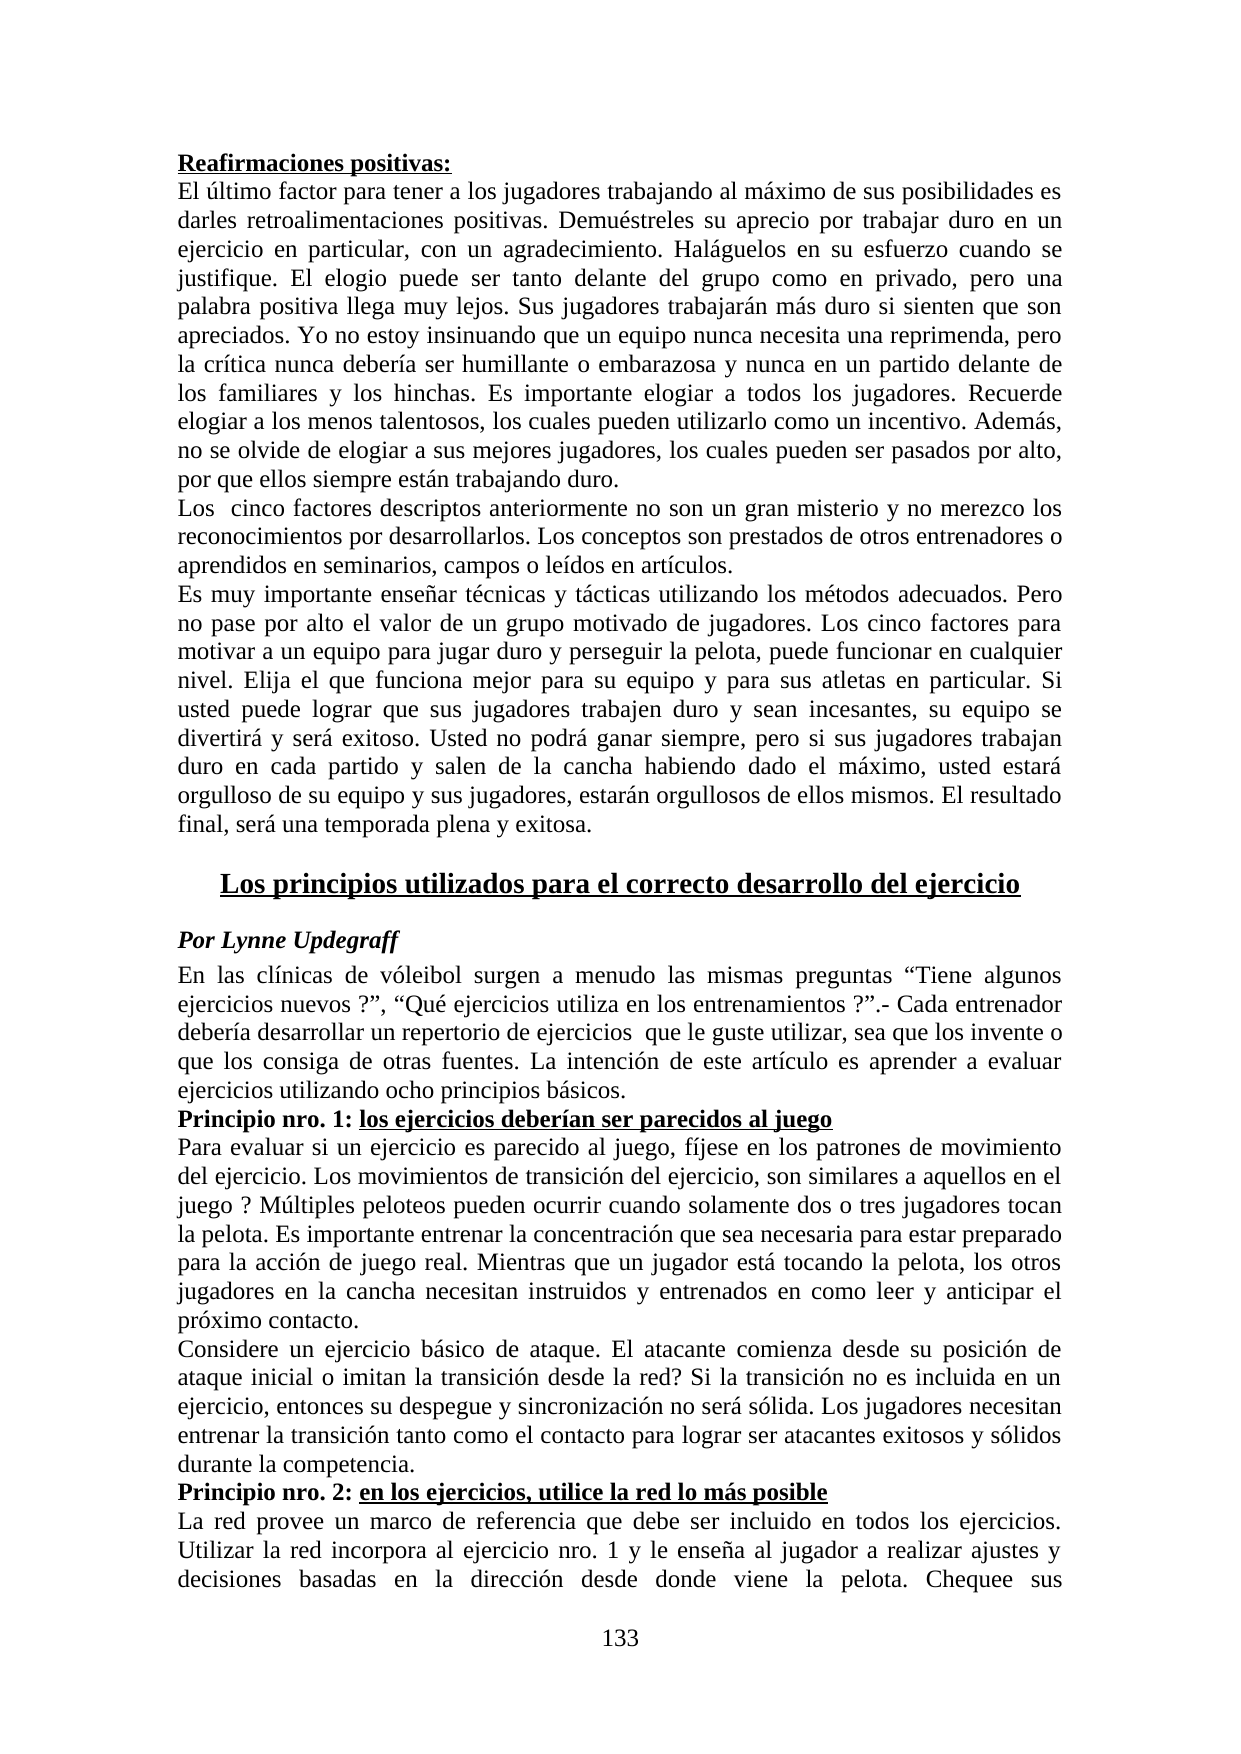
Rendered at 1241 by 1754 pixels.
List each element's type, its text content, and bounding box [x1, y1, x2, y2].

text Los cinco factores descriptos anteriormente no son un gran misterio y no merezco los reconocimientos por desarrollarlos. Los conceptos son prestados de otros entrenadores o aprendidos en seminarios, campos o leídos en artículos. [177, 493, 1063, 579]
text Es muy importante enseñar técnicas y tácticas utilizando los métodos adecuados. Pero no pase por alto el valor de un grupo motivado de jugadores. Los cinco factores para motivar a un equipo para jugar duro y perseguir la pelota, puede funcionar en cualquier nivel. Elija el que funciona mejor para su equipo y para sus atletas en particular. Si usted puede lograr que sus jugadores trabajen duro y sean incesantes, su equipo se divertirá y será exitoso. Usted no podrá ganar siempre, pero si sus jugadores trabajan duro en cada partido y salen de la cancha habiendo dado el máximo, usted estará orgulloso de su equipo y sus jugadores, estarán orgullosos de ellos mismos. El resultado final, será una temporada plena y exitosa. [177, 579, 1063, 838]
text Principio nro. 1: los ejercicios deberían ser parecidos al juego [177, 1104, 1063, 1132]
text Principio nro. 2: en los ejercicios, utilice la red lo más posible [177, 1477, 1063, 1506]
subtitle Reafirmaciones positivas: [177, 148, 1063, 176]
text Considere un ejercicio básico de ataque. El atacante comienza desde su posición de ataque inicial o imitan la transición desde la red? Si la transición no es incluida en un ejercicio, entonces su despegue y sincronización no será sólida. Los jugadores necesitan entrenar la transición tanto como el contacto para lograr ser atacantes exitosos y sólidos durante la competencia. [177, 1334, 1063, 1477]
subtitle Los principios utilizados para el correcto desarrollo del ejercicio [177, 866, 1063, 900]
text El último factor para tener a los jugadores trabajando al máximo de sus posibilidades es darles retroalimentaciones positivas. Demuéstreles su aprecio por trabajar duro en un ejercicio en particular, con un agradecimiento. Haláguelos en su esfuerzo cuando se justifique. El elogio puede ser tanto delante del grupo como en privado, pero una palabra positiva llega muy lejos. Sus jugadores trabajarán más duro si sienten que son apreciados. Yo no estoy insinuando que un equipo nunca necesita una reprimenda, pero la crítica nunca debería ser humillante o embarazosa y nunca en un partido delante de los familiares y los hinchas. Es importante elogiar a todos los jugadores. Recuerde elogiar a los menos talentosos, los cuales pueden utilizarlo como un incentivo. Además, no se olvide de elogiar a sus mejores jugadores, los cuales pueden ser pasados por alto, por que ellos siempre están trabajando duro. [177, 176, 1063, 493]
text En las clínicas de vóleibol surgen a menudo las mismas preguntas “Tiene algunos ejercicios nuevos ?”, “Qué ejercicios utiliza en los entrenamientos ?”.- Cada entrenador debería desarrollar un repertorio de ejercicios que le guste utilizar, sea que los invente o que los consiga de otras fuentes. La intención de este artículo es aprender a evaluar ejercicios utilizando ocho principios básicos. [177, 960, 1063, 1104]
subtitle Por Lynne Updegraff [177, 925, 1063, 954]
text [177, 1506, 1063, 1592]
text Para evaluar si un ejercicio es parecido al juego, fíjese en los patrones de movimiento del ejercicio. Los movimientos de transición del ejercicio, son similares a aquellos en el juego ? Múltiples peloteos pueden ocurrir cuando solamente dos o tres jugadores tocan la pelota. Es importante entrenar la concentración que sea necesaria para estar preparado para la acción de juego real. Mientras que un jugador está tocando la pelota, los otros jugadores en la cancha necesitan instruidos y entrenados en como leer y anticipar el próximo contacto. [177, 1132, 1063, 1334]
